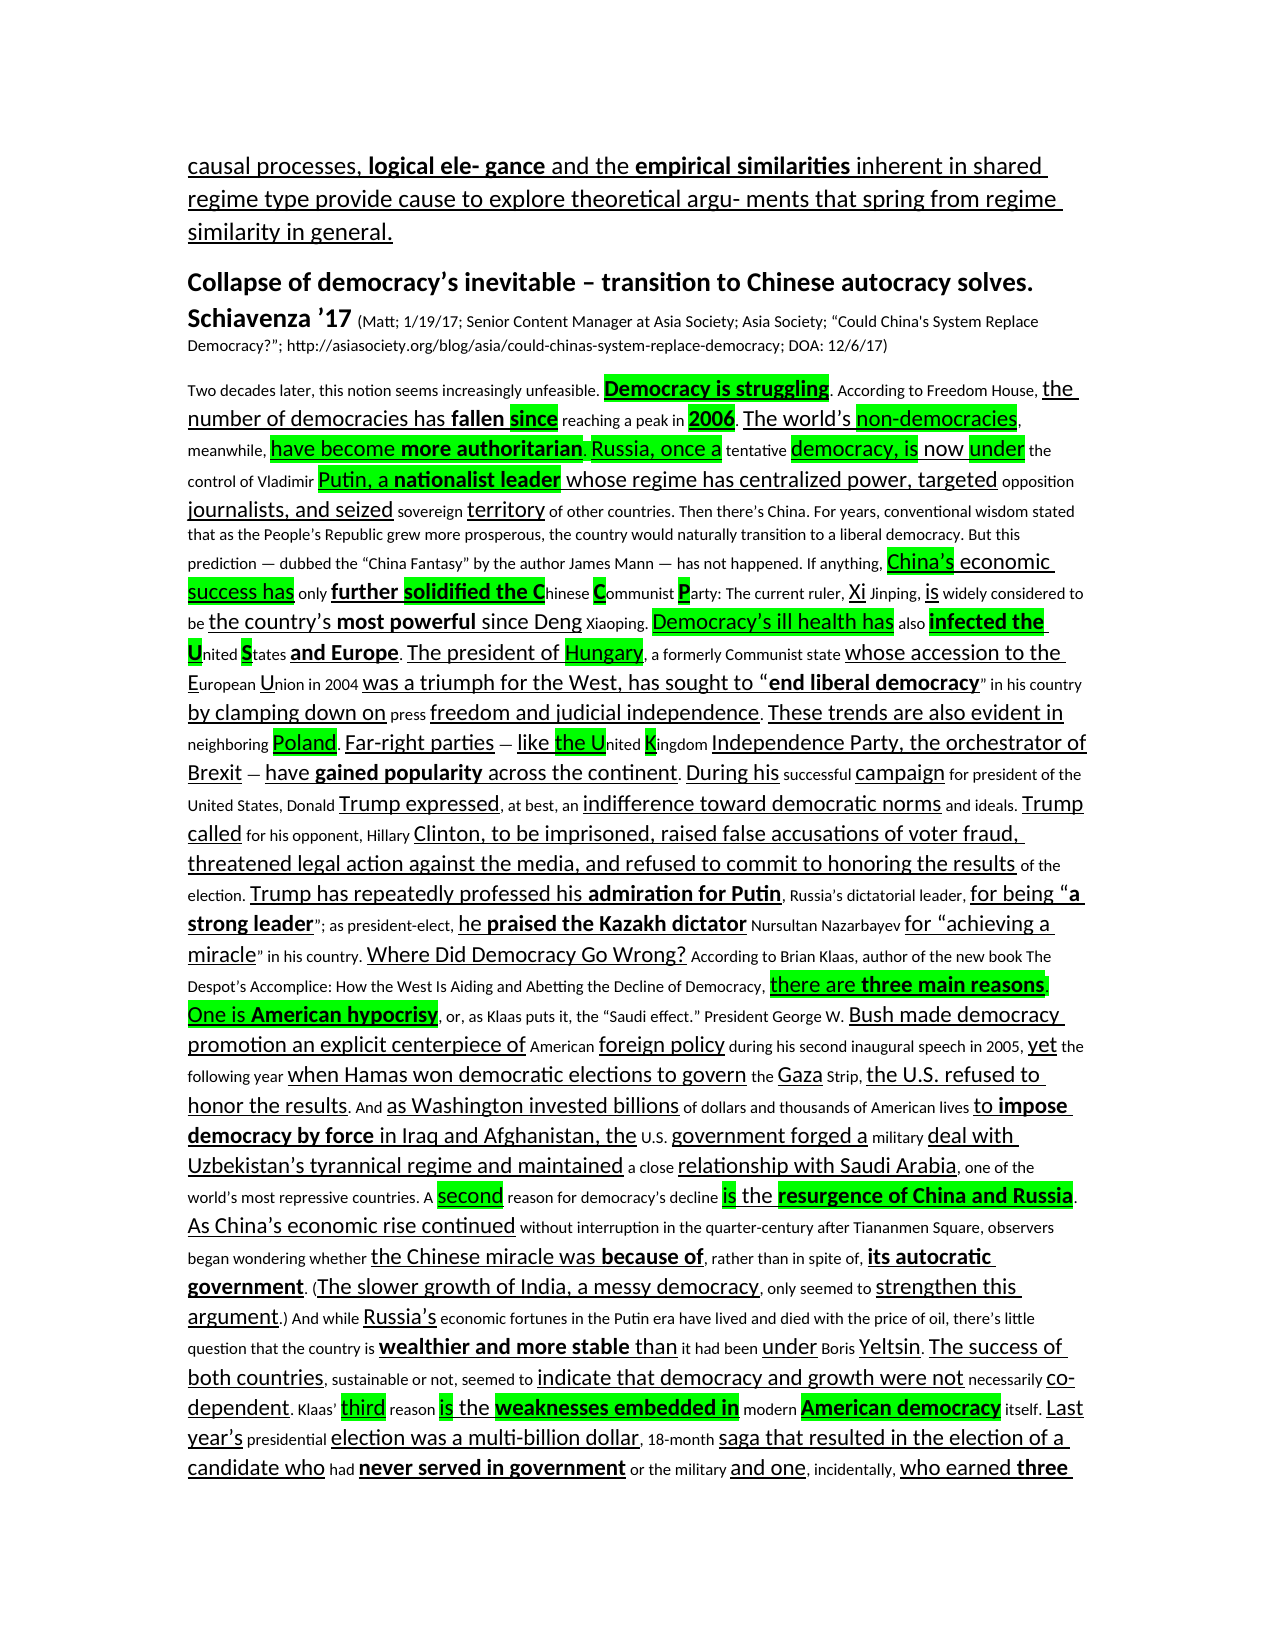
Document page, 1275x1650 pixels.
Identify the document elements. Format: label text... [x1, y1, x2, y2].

text Schiavenza ’17 (Matt; 1/19/17; Senior Content Manager at Asia Society; Asia Society; “Could China's System Replace Democracy?”; http://asiasociety.org/blog/asia/could-chinas-system-replace-democracy; DOA: 12/6/17) [187, 301, 1087, 356]
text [187, 150, 1087, 246]
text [187, 374, 1087, 1481]
subtitle Collapse of democracy’s inevitable – transition to Chinese autocracy solves. [187, 265, 1087, 298]
